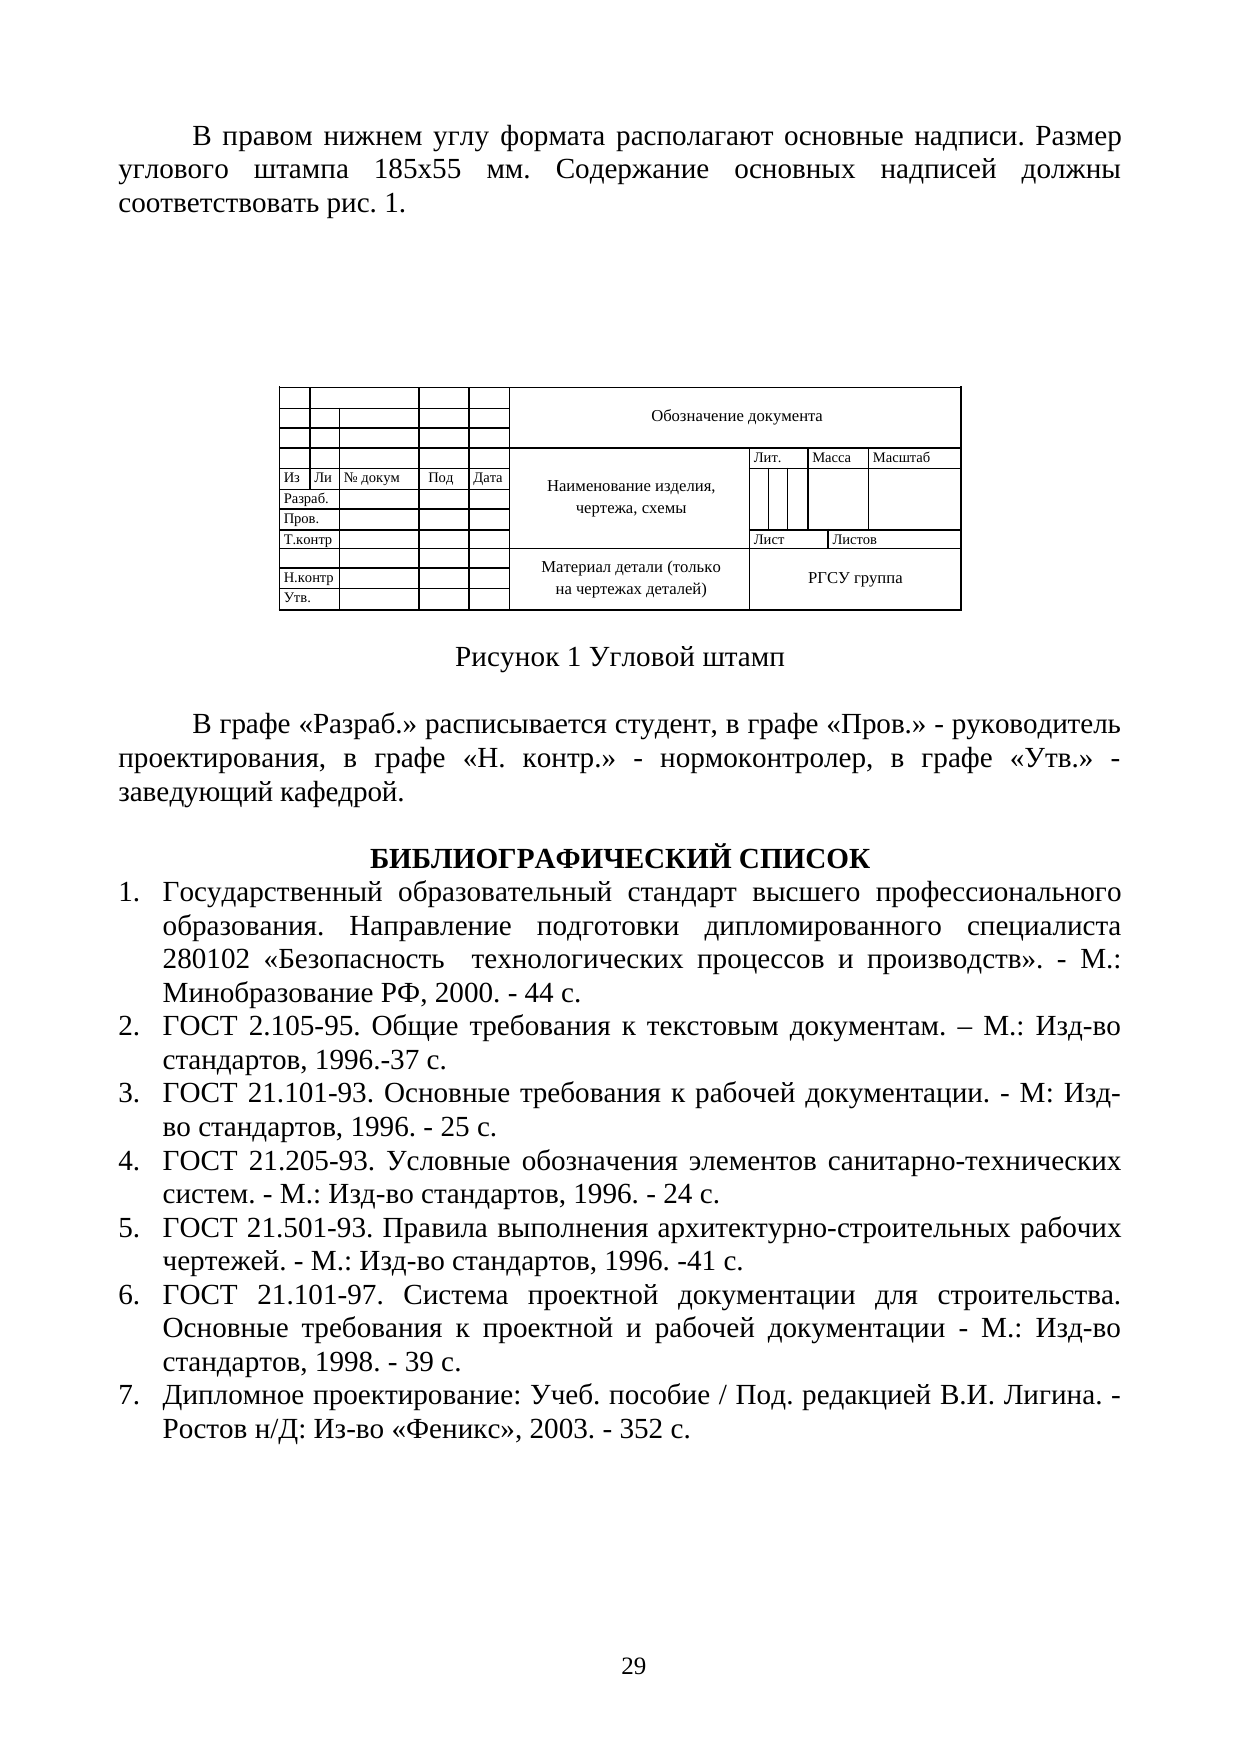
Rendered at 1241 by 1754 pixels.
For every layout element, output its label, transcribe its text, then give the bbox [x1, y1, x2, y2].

table_cell Лист [311, 469, 339, 488]
table_cell [470, 589, 509, 609]
table_header [311, 388, 418, 407]
table_cell РГСУ группа [750, 549, 960, 609]
table_cell № докум [340, 469, 418, 488]
table_cell [470, 449, 509, 467]
table_cell [470, 549, 509, 567]
table_cell [788, 469, 807, 529]
text Рисунок 1 Угловой штамп [118, 639, 1122, 673]
table_cell [420, 569, 468, 587]
list ГОСТ 21.501-93. Правила выполнения архитектурно-строительных рабочих чертежей. - М.: Изд-во стандартов, 1996. -41 с. [118, 1210, 1122, 1277]
table_cell [340, 569, 418, 587]
table_cell [340, 449, 418, 467]
list Дипломное проектирование: Учеб. пособие / Под. редакцией В.И. Лигина. - Ростов н/Д: Из-во «Феникс», 2003. - 352 с. [118, 1377, 1122, 1444]
table_header [280, 388, 309, 407]
table_cell [420, 531, 468, 548]
table_header Обозначение документа [510, 388, 960, 447]
table_cell [311, 449, 339, 467]
table_cell [340, 589, 418, 609]
table_cell [470, 510, 509, 529]
table_cell [311, 409, 339, 427]
list ГОСТ 21.205-93. Условные обозначения элементов санитарно-технических систем. - М.: Изд-во стандартов, 1996. - 24 с. [118, 1143, 1122, 1210]
table_cell [470, 409, 509, 427]
table_cell [809, 469, 868, 529]
table_cell Масса [809, 449, 868, 467]
table_cell [340, 510, 418, 529]
table_cell Лист [750, 531, 827, 548]
list ГОСТ 21.101-97. Система проектной документации для строительства. Основные требования к проектной и рабочей документации - М.: Изд-во стандартов, 1998. - 39 с. [118, 1277, 1122, 1377]
table_cell Пров. [280, 510, 339, 529]
table_cell [470, 569, 509, 587]
table_cell Утв. [280, 589, 339, 609]
table_cell Разраб. [280, 490, 339, 508]
table_cell [769, 469, 787, 529]
table_cell [470, 531, 509, 548]
text В правом нижнем углу формата располагают основные надписи. Размер углового штампа 185х55 мм. Содержание основных надписей должны соответствовать рис. 1. [118, 118, 1122, 219]
table_cell Изм [280, 469, 309, 488]
table_cell [420, 490, 468, 508]
table_cell [280, 429, 309, 447]
table_cell [340, 429, 418, 447]
table_cell [311, 429, 339, 447]
table_cell [420, 510, 468, 529]
table_header [420, 388, 468, 407]
list ГОСТ 2.105-95. Общие требования к текстовым документам. – М.: Изд-во стандартов, 1996.-37 с. [118, 1008, 1122, 1076]
table_cell [340, 549, 418, 567]
table_cell [869, 469, 960, 529]
list ГОСТ 21.101-93. Основные требования к рабочей документации. - М: Изд-во стандартов, 1996. - 25 с. [118, 1076, 1122, 1143]
table_cell Масштаб [869, 449, 960, 467]
table_cell [470, 490, 509, 508]
table_cell [470, 429, 509, 447]
text В графе «Разраб.» расписывается студент, в графе «Пров.» - руководитель проектирования, в графе «Н. контр.» - нормоконтролер, в графе «Утв.» - заведующий кафедрой. [118, 707, 1122, 807]
table_cell [420, 409, 468, 427]
table_cell Листов [829, 531, 960, 548]
table_cell [420, 429, 468, 447]
table_cell [340, 409, 418, 427]
table_cell Н.контр [280, 569, 339, 587]
table_cell [750, 469, 768, 529]
table_cell Дата [470, 469, 509, 488]
table_cell Под п. [420, 469, 468, 488]
table_cell Т.контр. [280, 531, 339, 548]
table_cell [340, 490, 418, 508]
table_cell [420, 449, 468, 467]
table_cell [280, 409, 309, 427]
table_cell [340, 531, 418, 548]
list Государственный образовательный стандарт высшего профессионального образования. Направление подготовки дипломированного специалиста 280102 «Безопасность технологических процессов и производств». - М.: Минобразование РФ, 2000. - 44 с. [118, 874, 1122, 1008]
table_cell [280, 549, 339, 567]
table_cell Лит. [750, 449, 807, 467]
table_cell [280, 449, 309, 467]
table_header [470, 388, 509, 407]
table_cell Наименование изделия, чертежа, схемы [510, 449, 749, 548]
table_cell [420, 549, 468, 567]
text БИБЛИОГРАФИЧЕСКИЙ СПИСОК [118, 841, 1122, 874]
table_cell [420, 589, 468, 609]
table_cell Материал детали (только на чертежах деталей) [510, 549, 749, 609]
